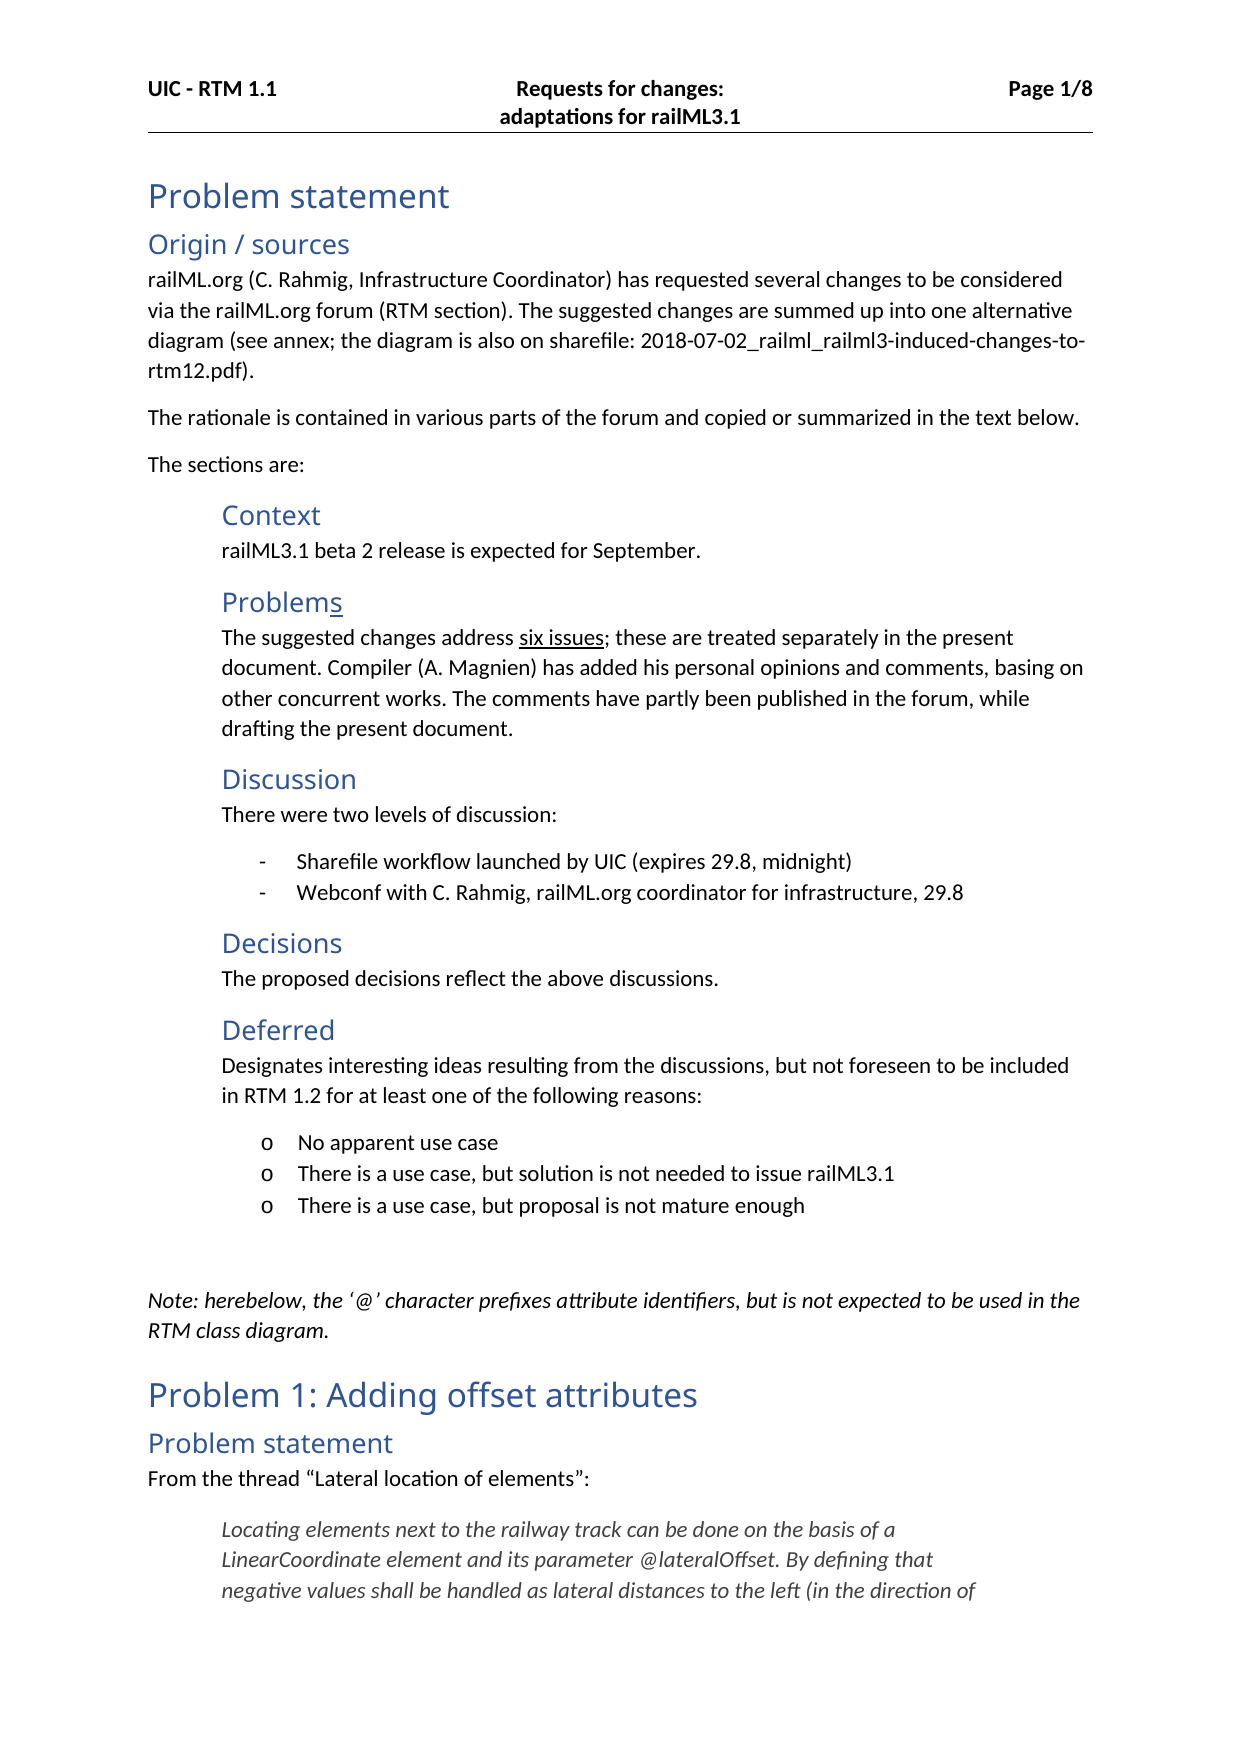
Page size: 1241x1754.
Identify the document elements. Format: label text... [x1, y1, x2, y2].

text The sections are: [148, 450, 1093, 478]
subtitle Deferred [221, 1011, 1093, 1048]
text From the thread “Lateral location of elements”: [148, 1464, 1093, 1492]
subtitle Decisions [221, 924, 1093, 961]
text The suggested changes address six issues; these are treated separately in the present document. Compiler (A. Magnien) has added his personal opinions and comments, basing on other concurrent works. The comments have partly been published in the forum, while drafting the present document. [221, 623, 1093, 742]
text railML3.1 beta 2 release is expected for September. [221, 537, 1093, 564]
text Designates interesting ideas resulting from the discussions, but not foreseen to be included in RTM 1.2 for at least one of the following reasons: [221, 1051, 1093, 1109]
list Webconf with C. Rahmig, railML.org coordinator for infrastructure, 29.8 [259, 878, 1093, 906]
subtitle Problem statement [148, 173, 1093, 218]
subtitle Problems [221, 583, 1093, 620]
text railML.org (C. Rahmig, Infrastructure Coordinator) has requested several changes to be considered via the railML.org forum (RTM section). The suggested changes are summed up into one alternative diagram (see annex; the diagram is also on sharefile: 2018-07-02_railml_railml3-induced-changes-to-rtm12.pdf). [148, 266, 1093, 384]
subtitle Problem 1: Adding offset attributes [148, 1371, 1093, 1417]
subtitle Problem statement [148, 1424, 1093, 1461]
text The proposed decisions reflect the above discussions. [221, 964, 1093, 992]
text Note: herebelow, the ‘@’ character prefixes attribute identifiers, but is not expected to be used in the RTM class diagram. [148, 1286, 1093, 1344]
list There is a use case, but solution is not needed to issue railML3.1 [260, 1159, 1093, 1189]
list There is a use case, but proposal is not mature enough [260, 1191, 1093, 1220]
text The rationale is contained in various parts of the forum and copied or summarized in the text below. [148, 403, 1093, 431]
list Sharefile workflow launched by UIC (expires 29.8, midnight) [259, 847, 1093, 875]
text There were two levels of discussion: [221, 801, 1093, 828]
list No apparent use case [260, 1128, 1093, 1157]
subtitle Discussion [221, 761, 1093, 798]
subtitle Context [221, 497, 1093, 534]
subtitle Origin / sources [148, 226, 1093, 263]
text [221, 1515, 1003, 1604]
